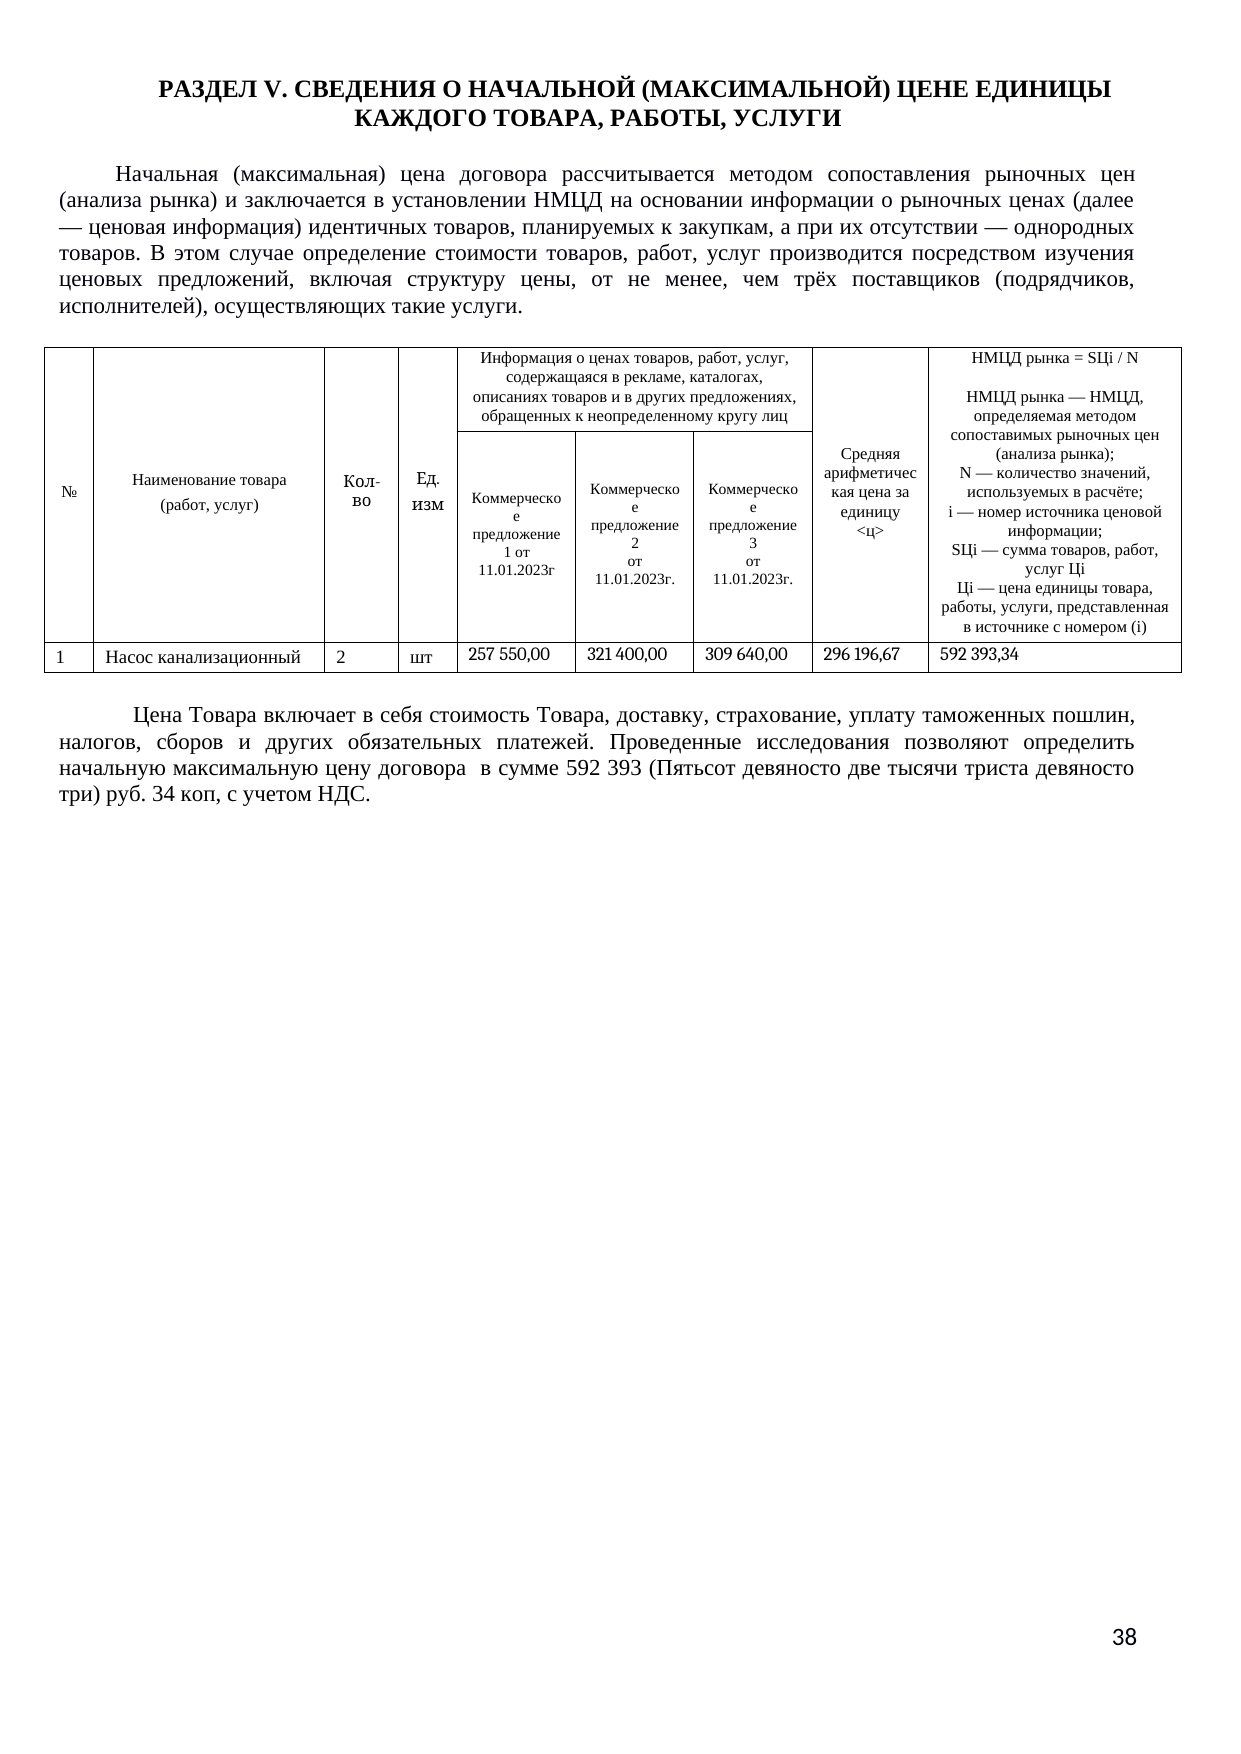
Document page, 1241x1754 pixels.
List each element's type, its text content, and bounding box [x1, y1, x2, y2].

table_header Наименование товара (работ, услуг) [94, 348, 324, 642]
table_cell Коммерческое предложение 3 от 11.01.2023г. [694, 432, 812, 642]
table_header Кол-во [325, 348, 398, 642]
text Цена Товара включает в себя стоимость Товара, доставку, страхование, уплату таможенных пошлин, налогов, сборов и других обязательных платежей. Проведенные исследования позволяют определить начальную максимальную цену договора в сумме 592 393 (Пятьсот девяносто две тысячи триста девяносто три) руб. 34 коп, с учетом НДС. [59, 701, 1137, 807]
table_header Средняя арифметическая цена за единицу <ц> [813, 348, 928, 642]
text РАЗДЕЛ V. СВЕДЕНИЯ О НАЧАЛЬНОЙ (МАКСИМАЛЬНОЙ) ЦЕНЕ ЕДИНИЦЫ КАЖДОГО ТОВАРА, РАБОТЫ, УСЛУГИ [59, 74, 1137, 131]
table_cell 309 640,00 [694, 643, 812, 672]
table_header НМЦД рынка = SЦi / N НМЦД рынка — НМЦД, определяемая методом сопоставимых рыночных цен (анализа рынка); N — количество значений, используемых в расчёте; i — номер источника ценовой информации; SЦi — сумма товаров, работ, услуг Цi Цi — цена единицы товара, работы, услуги, представленная в источнике с номером (i) [929, 348, 1181, 642]
table_cell 257 550,00 [458, 643, 575, 672]
table_cell 592 393,34 [929, 643, 1181, 672]
table_cell 1 [45, 643, 93, 672]
table_cell Коммерческое предложение 2 от 11.01.2023г. [576, 432, 693, 642]
table_header № [45, 348, 93, 642]
table_cell Коммерческое предложение 1 от 11.01.2023г [458, 432, 575, 642]
table_cell шт [399, 643, 457, 672]
table_header Информация о ценах товаров, работ, услуг, содержащаяся в рекламе, каталогах, описаниях товаров и в других предложениях, обращенных к неопределенному кругу лиц [458, 348, 812, 431]
text Начальная (максимальная) цена договора рассчитывается методом сопоставления рыночных цен (анализа рынка) и заключается в установлении НМЦД на основании информации о рыночных ценах (далее — ценовая информация) идентичных товаров, планируемых к закупкам, а при их отсутствии — однородных товаров. В этом случае определение стоимости товаров, работ, услуг производится посредством изучения ценовых предложений, включая структуру цены, от не менее, чем трёх поставщиков (подрядчиков, исполнителей), осуществляющих такие услуги. [59, 160, 1137, 318]
table_cell 321 400,00 [576, 643, 693, 672]
table_header Ед. изм [399, 348, 457, 642]
table_cell 296 196,67 [813, 643, 928, 672]
table_cell Насос канализационный [94, 643, 324, 672]
table_cell 2 [325, 643, 398, 672]
